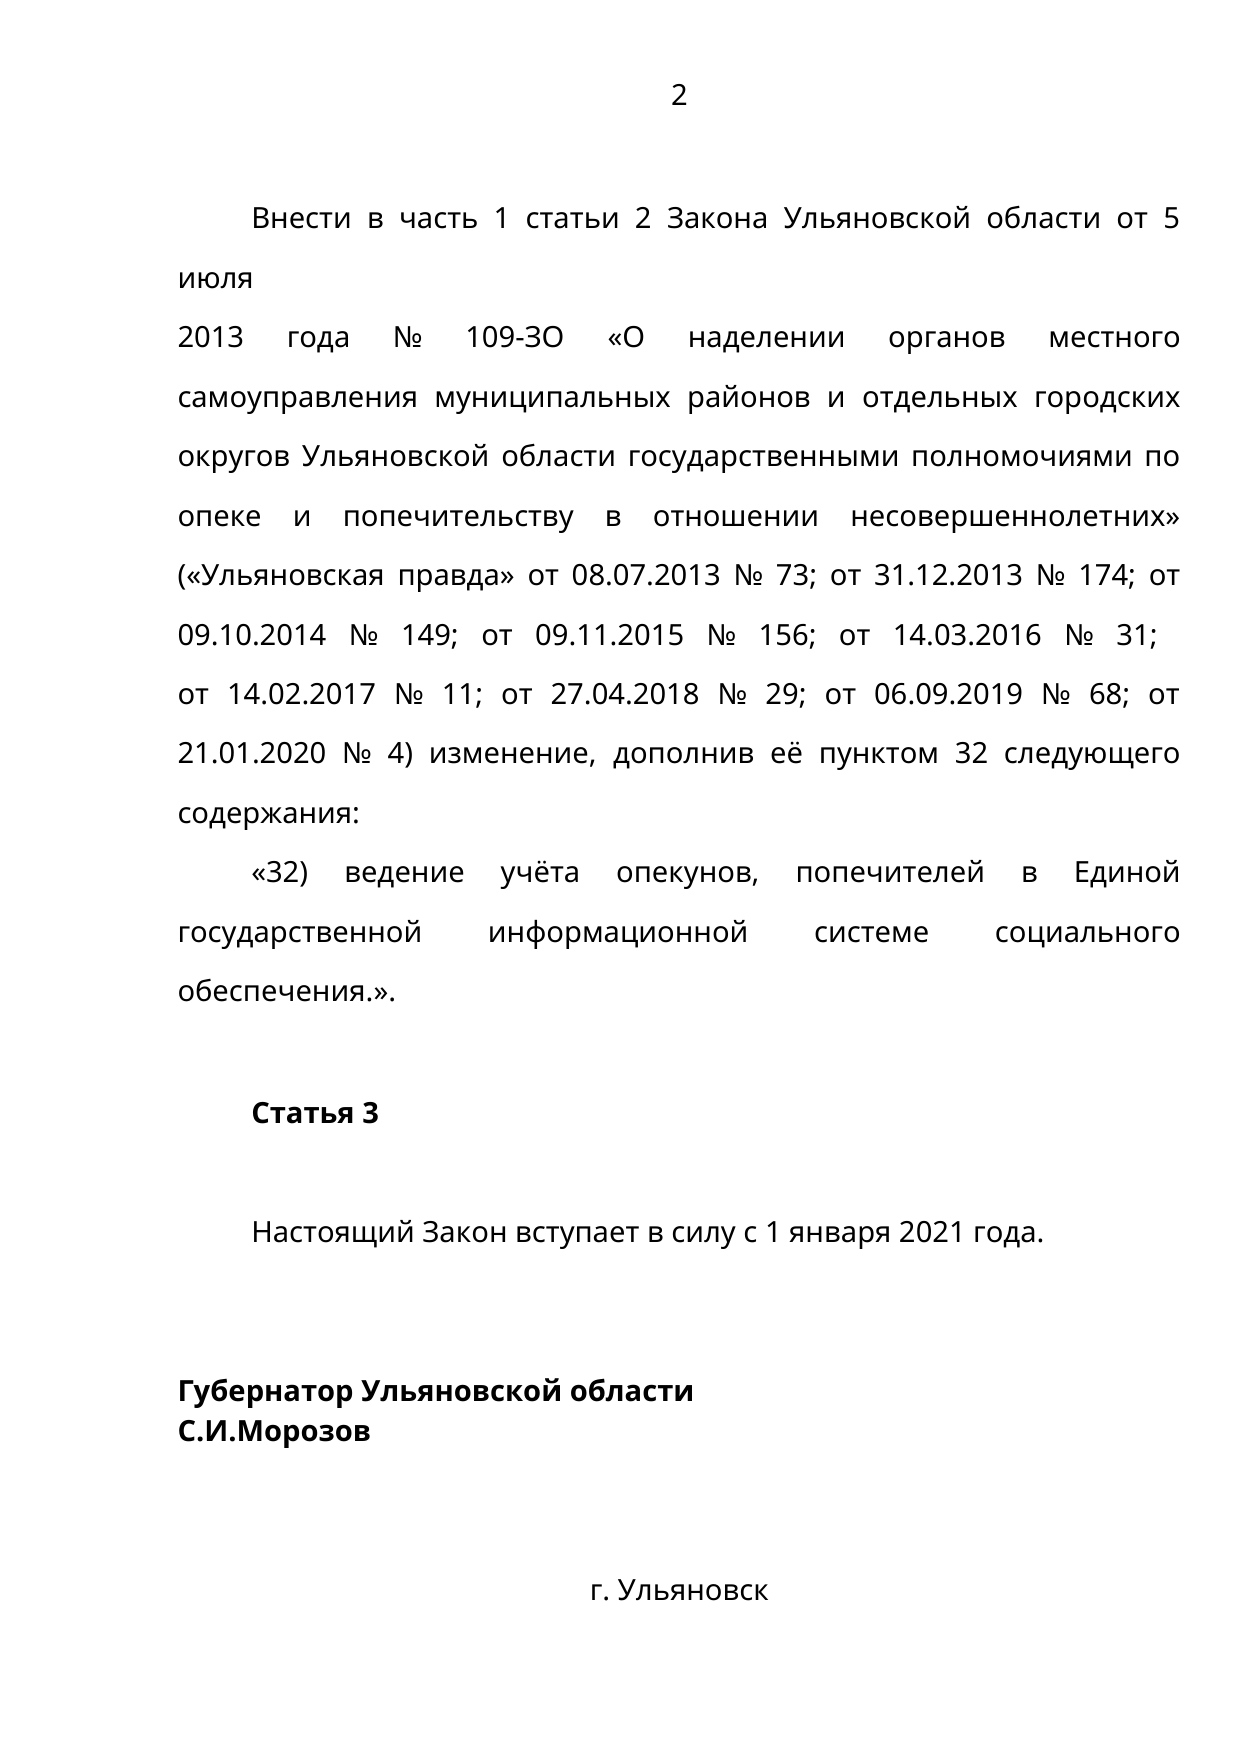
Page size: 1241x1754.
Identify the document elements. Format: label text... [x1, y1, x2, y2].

text Статья 3 [177, 1093, 1181, 1132]
text Настоящий Закон вступает в силу с 1 января 2021 года. [177, 1212, 1181, 1251]
text Губернатор Ульяновской области С.И.Морозов [177, 1370, 1181, 1450]
text Внести в часть 1 статьи 2 Закона Ульяновской области от 5 июля 2013 года № 109-ЗО «О наделении органов местного самоуправления муниципальных районов и отдельных городских округов Ульяновской области государственными полномочиями по опеке и попечительству в отношении несовершеннолетних» («Ульяновская правда» от 08.07.2013 № 73; от 31.12.2013 № 174; от 09.10.2014 № 149; от 09.11.2015 № 156; от 14.03.2016 № 31; от 14.02.2017 № 11; от 27.04.2018 № 29; от 06.09.2019 № 68; от 21.01.2020 № 4) изменение, дополнив её пунктом 32 следующего содержания: [177, 197, 1181, 832]
text «32) ведение учёта опекунов, попечителей в Единой государственной информационной системе социального обеспечения.». [177, 852, 1181, 911]
text г. Ульяновск [177, 1569, 1181, 1608]
text «32) ведение учёта опекунов, попечителей в Единой государственной информационной системе социального обеспечения.». [177, 951, 1181, 1010]
